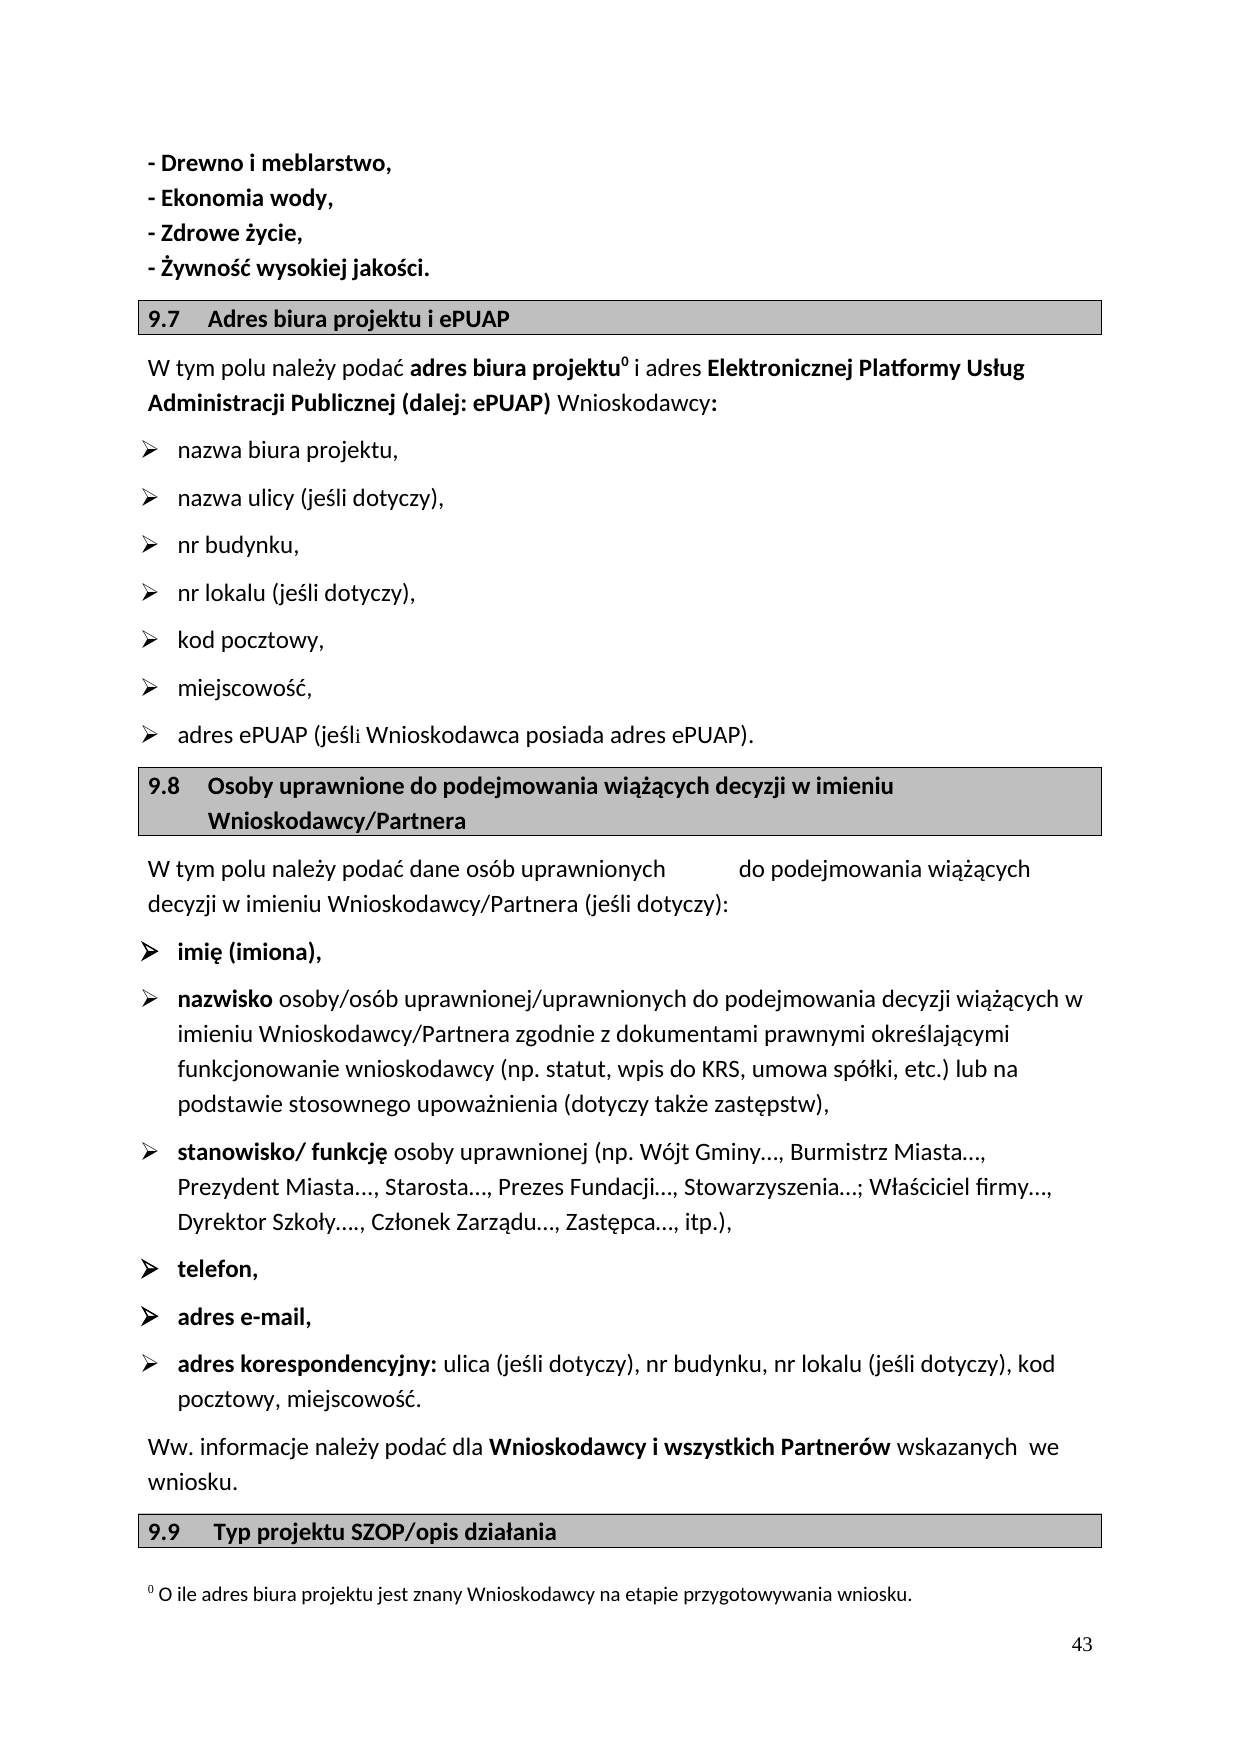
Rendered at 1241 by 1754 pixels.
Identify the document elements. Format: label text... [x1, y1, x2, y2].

list kod pocztowy, [140, 624, 1093, 655]
list adres ePUAP (jeśli Wnioskodawca posiada adres ePUAP). [140, 719, 1093, 750]
list nazwa ulicy (jeśli dotyczy), [140, 482, 1093, 512]
list miejscowość, [140, 672, 1093, 702]
list nazwisko osoby/osób uprawnionej/uprawnionych do podejmowania decyzji wiążących w imieniu Wnioskodawcy/Partnera zgodnie z dokumentami prawnymi określającymi funkcjonowanie wnioskodawcy (np. statut, wpis do KRS, umowa spółki, etc.) lub na podstawie stosownego upoważnienia (dotyczy także zastępstw), [140, 983, 1093, 1119]
text - Zdrowe życie, [148, 218, 1093, 248]
subtitle Osoby uprawnione do podejmowania wiążących decyzji w imieniu Wnioskodawcy/Partnera [139, 768, 1101, 835]
list imię (imiona), [140, 936, 1093, 966]
list adres e-mail, [140, 1301, 1093, 1331]
text - Ekonomia wody, [148, 183, 1093, 213]
list adres korespondencyjny: ulica (jeśli dotyczy), nr budynku, nr lokalu (jeśli dotyczy), kod pocztowy, miejscowość. [140, 1348, 1093, 1414]
list nr lokalu (jeśli dotyczy), [140, 577, 1093, 607]
list nr budynku, [140, 529, 1093, 560]
list stanowisko/ funkcję osoby uprawnionej (np. Wójt Gminy…, Burmistrz Miasta…, Prezydent Miasta..., Starosta…, Prezes Fundacji…, Stowarzyszenia…; Właściciel firmy…, Dyrektor Szkoły…., Członek Zarządu…, Zastępca…, itp.), [140, 1136, 1093, 1236]
subtitle Typ projektu SZOP/opis działania [139, 1515, 1101, 1547]
list telefon, [140, 1253, 1093, 1284]
text - Drewno i meblarstwo, [148, 148, 1093, 178]
text W tym polu należy podać dane osób uprawnionych do podejmowania wiążących decyzji w imieniu Wnioskodawcy/Partnera (jeśli dotyczy): [148, 853, 1093, 919]
list nazwa biura projektu, [140, 434, 1093, 465]
list Ww. informacje należy podać dla Wnioskodawcy i wszystkich Partnerów wskazanych we wniosku. [148, 1431, 1093, 1496]
text - Żywność wysokiej jakości. [148, 253, 1093, 283]
subtitle Adres biura projektu i ePUAP [139, 301, 1101, 334]
text W tym polu należy podać adres biura projektu i adres Elektronicznej Platformy Usług Administracji Publicznej (dalej: ePUAP) Wnioskodawcy: [148, 352, 1093, 417]
